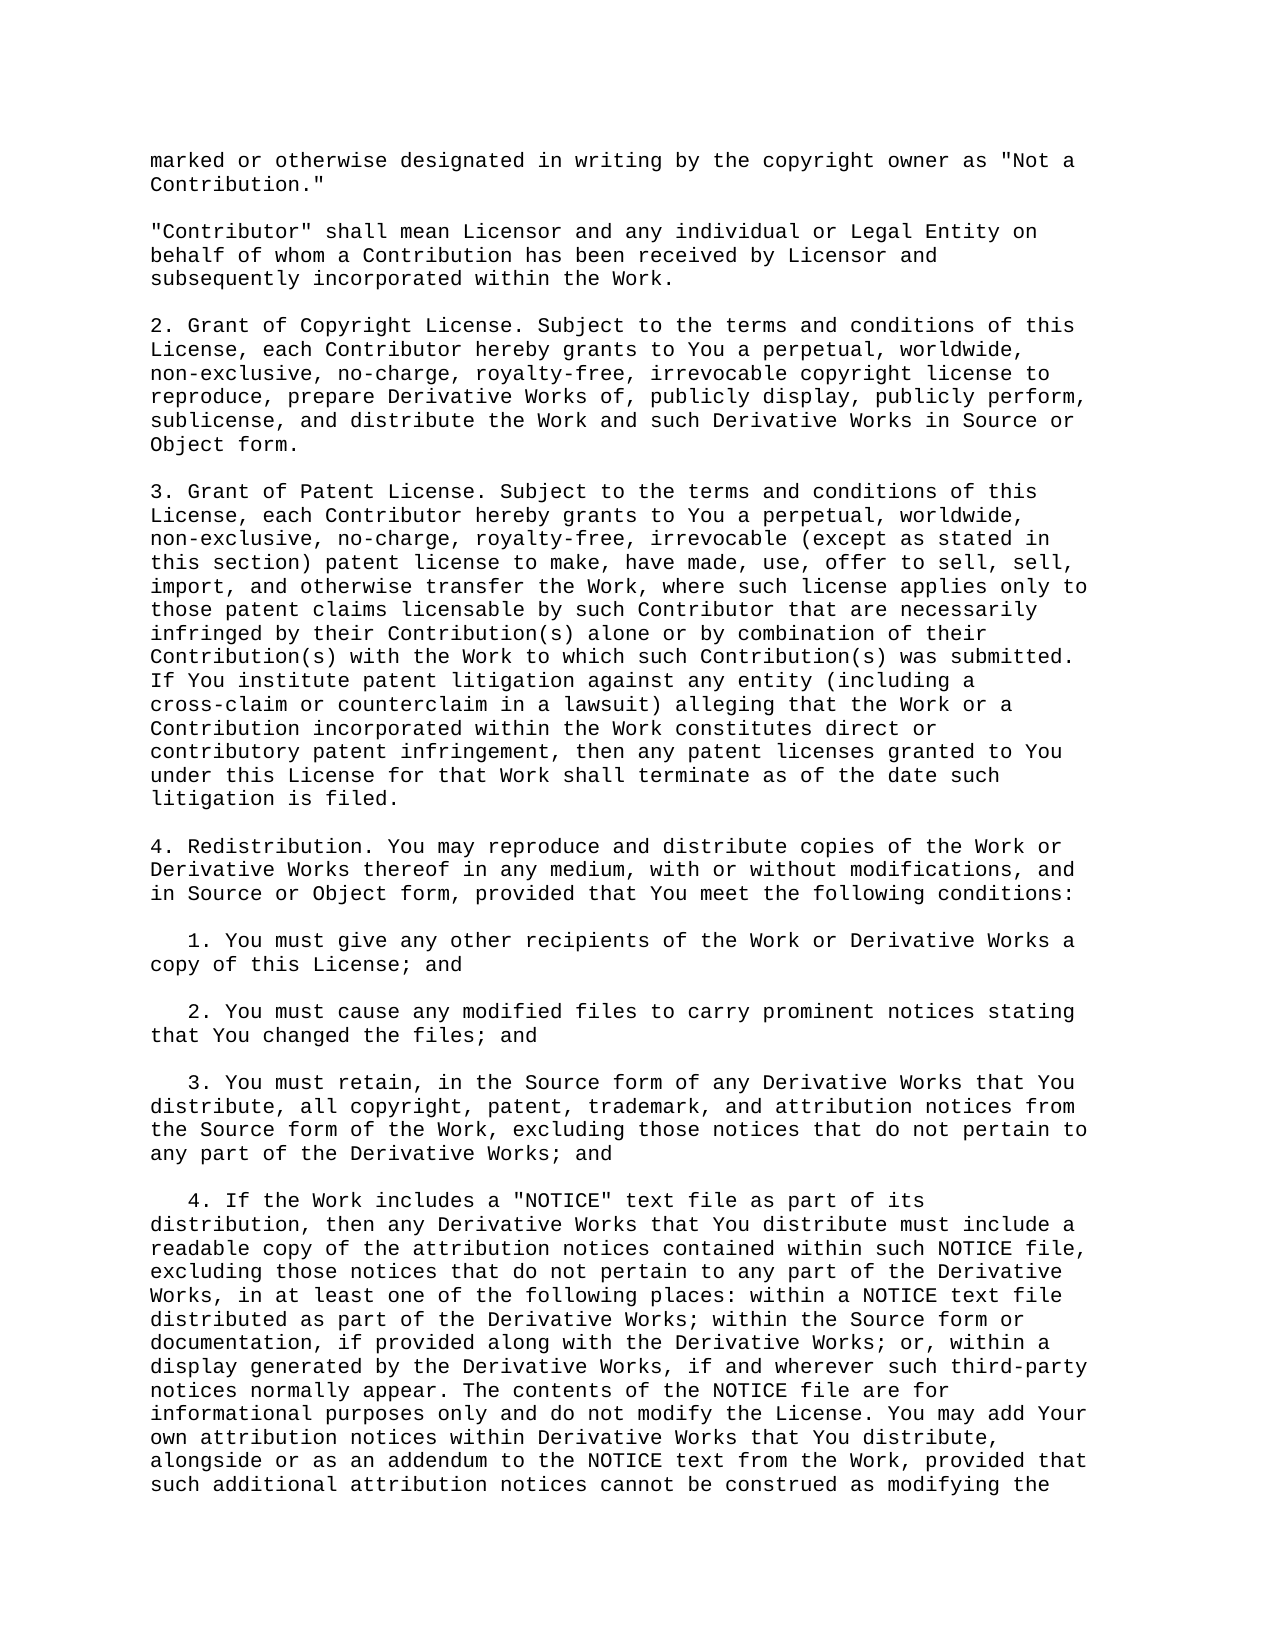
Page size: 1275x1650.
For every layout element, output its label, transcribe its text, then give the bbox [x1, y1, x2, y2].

text sublicense, and distribute the Work and such Derivative Works in Source or [150, 410, 1125, 434]
text License, each Contributor hereby grants to You a perpetual, worldwide, [150, 339, 1125, 363]
text Derivative Works thereof in any medium, with or without modifications, and [150, 859, 1125, 883]
text this section) patent license to make, have made, use, offer to sell, sell, [150, 552, 1125, 576]
text 3. Grant of Patent License. Subject to the terms and conditions of this [150, 481, 1125, 505]
text under this License for that Work shall terminate as of the date such [150, 765, 1125, 788]
text distribute, all copyright, patent, trademark, and attribution notices from [150, 1096, 1125, 1119]
text display generated by the Derivative Works, if and wherever such third-party [150, 1356, 1125, 1379]
text 4. If the Work includes a "NOTICE" text file as part of its [150, 1190, 1125, 1214]
text cross-claim or counterclaim in a lawsuit) alleging that the Work or a [150, 694, 1125, 717]
text 4. Redistribution. You may reproduce and distribute copies of the Work or [150, 836, 1125, 859]
text 2. You must cause any modified files to carry prominent notices stating [150, 1001, 1125, 1025]
text any part of the Derivative Works; and [150, 1143, 1125, 1167]
text reproduce, prepare Derivative Works of, publicly display, publicly perform, [150, 386, 1125, 410]
text License, each Contributor hereby grants to You a perpetual, worldwide, [150, 505, 1125, 528]
text readable copy of the attribution notices contained within such NOTICE file, [150, 1238, 1125, 1261]
text 3. You must retain, in the Source form of any Derivative Works that You [150, 1072, 1125, 1096]
text non-exclusive, no-charge, royalty-free, irrevocable (except as stated in [150, 528, 1125, 552]
text copy of this License; and [150, 954, 1125, 978]
text behalf of whom a Contribution has been received by Licensor and [150, 244, 1125, 268]
text contributory patent infringement, then any patent licenses granted to You [150, 741, 1125, 765]
text If You institute patent litigation against any entity (including a [150, 670, 1125, 694]
text Contribution." [150, 174, 1125, 197]
text marked or otherwise designated in writing by the copyright owner as "Not a [150, 150, 1125, 174]
text Object form. [150, 434, 1125, 457]
text distribution, then any Derivative Works that You distribute must include a [150, 1214, 1125, 1238]
text notices normally appear. The contents of the NOTICE file are for [150, 1379, 1125, 1403]
text such additional attribution notices cannot be construed as modifying the [150, 1474, 1125, 1498]
text documentation, if provided along with the Derivative Works; or, within a [150, 1332, 1125, 1356]
text own attribution notices within Derivative Works that You distribute, [150, 1427, 1125, 1451]
text Works, in at least one of the following places: within a NOTICE text file [150, 1285, 1125, 1309]
text that You changed the files; and [150, 1025, 1125, 1048]
text those patent claims licensable by such Contributor that are necessarily [150, 599, 1125, 623]
text 1. You must give any other recipients of the Work or Derivative Works a [150, 930, 1125, 954]
text import, and otherwise transfer the Work, where such license applies only to [150, 576, 1125, 599]
text informational purposes only and do not modify the License. You may add Your [150, 1403, 1125, 1427]
text 2. Grant of Copyright License. Subject to the terms and conditions of this [150, 316, 1125, 339]
text alongside or as an addendum to the NOTICE text from the Work, provided that [150, 1451, 1125, 1474]
text litigation is filed. [150, 788, 1125, 812]
text excluding those notices that do not pertain to any part of the Derivative [150, 1261, 1125, 1285]
text Contribution(s) with the Work to which such Contribution(s) was submitted. [150, 647, 1125, 670]
text Contribution incorporated within the Work constitutes direct or [150, 717, 1125, 741]
text distributed as part of the Derivative Works; within the Source form or [150, 1309, 1125, 1332]
text infringed by their Contribution(s) alone or by combination of their [150, 623, 1125, 647]
text "Contributor" shall mean Licensor and any individual or Legal Entity on [150, 221, 1125, 244]
text in Source or Object form, provided that You meet the following conditions: [150, 883, 1125, 907]
text non-exclusive, no-charge, royalty-free, irrevocable copyright license to [150, 363, 1125, 386]
text subsequently incorporated within the Work. [150, 268, 1125, 292]
text the Source form of the Work, excluding those notices that do not pertain to [150, 1119, 1125, 1143]
